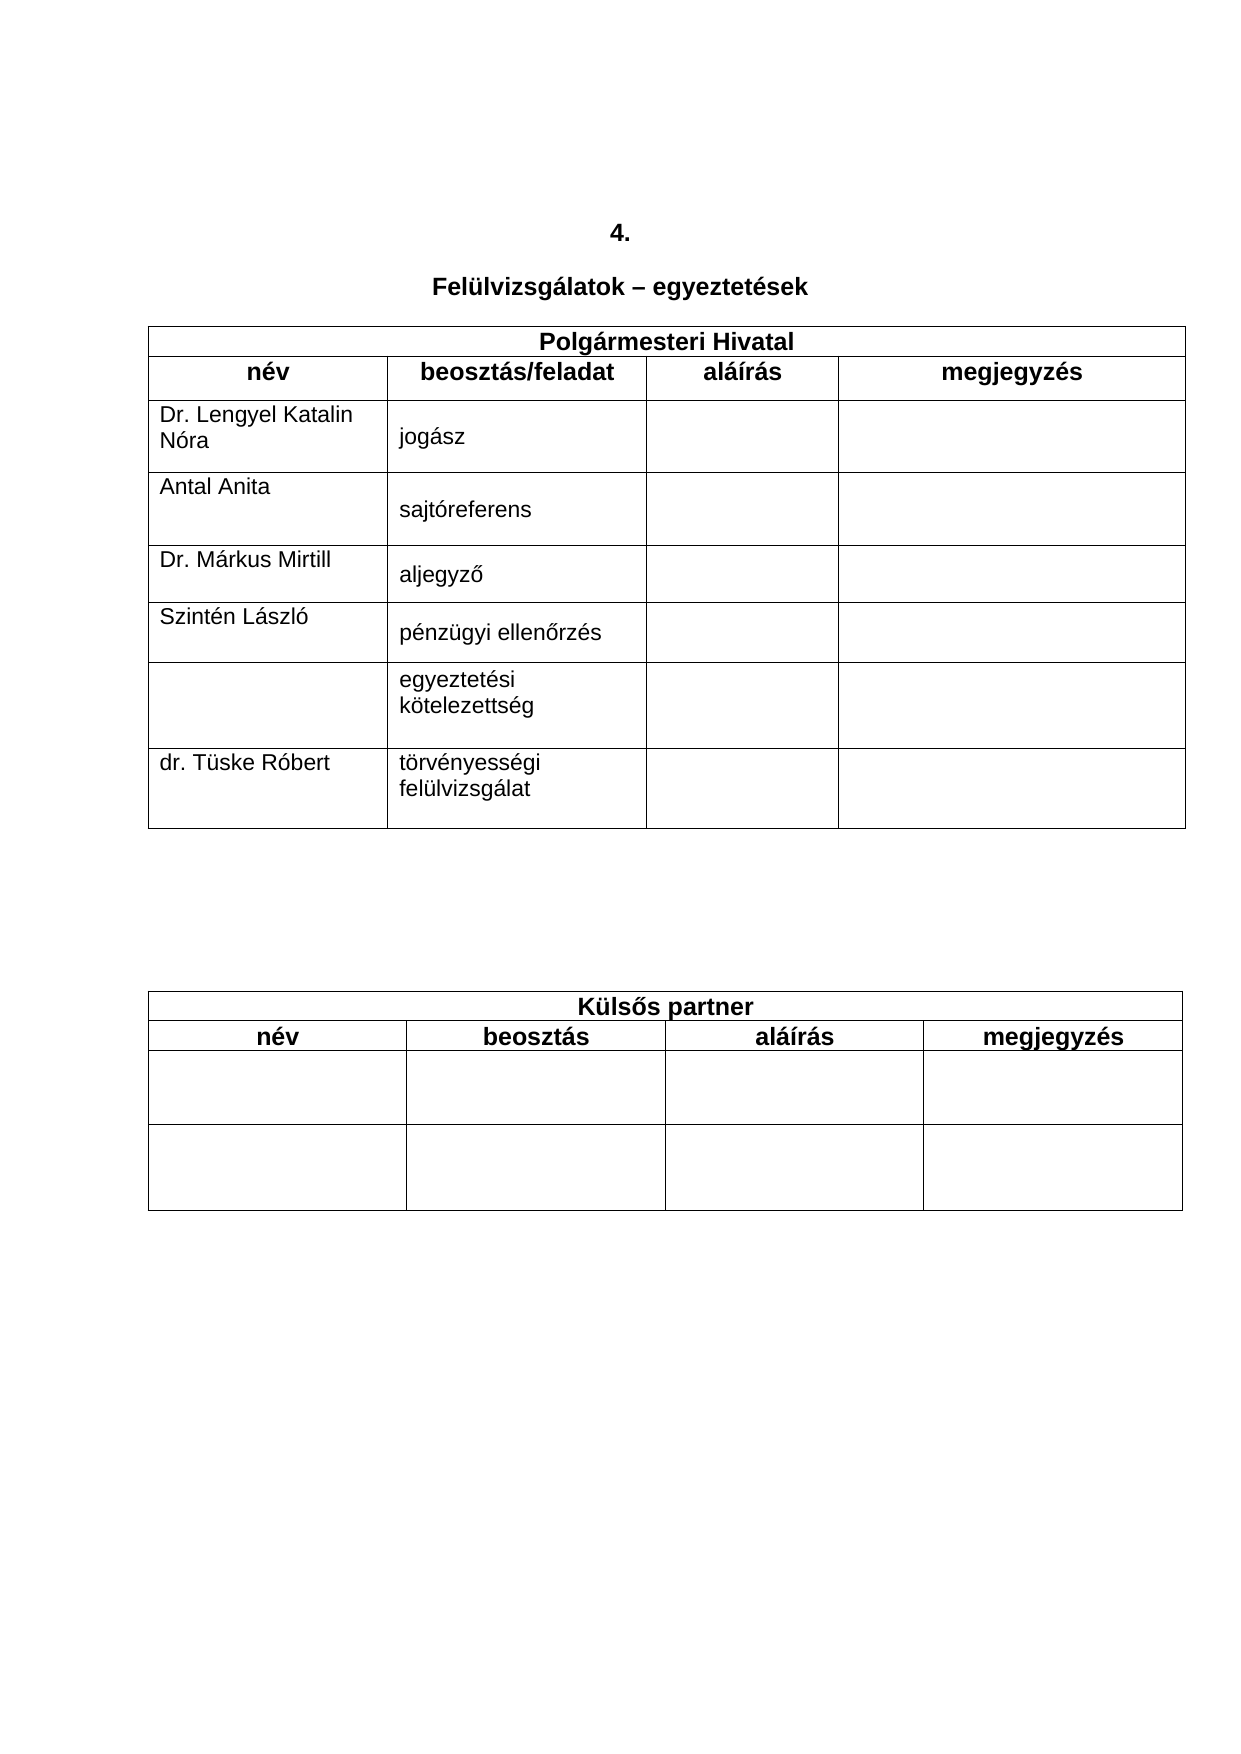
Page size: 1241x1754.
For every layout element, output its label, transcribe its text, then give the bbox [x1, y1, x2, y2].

table_cell [407, 1125, 665, 1210]
table_cell Dr. Márkus Mirtill [149, 546, 387, 602]
table_cell [647, 749, 838, 828]
table_cell egyeztetési kötelezettség [388, 663, 646, 748]
table_cell Antal Anita [149, 473, 387, 545]
table_cell Dr. Lengyel Katalin Nóra [149, 401, 387, 472]
table_cell [839, 473, 1185, 545]
table_cell beosztás [407, 1021, 665, 1050]
table_cell [839, 749, 1185, 828]
table_cell Szintén László [149, 603, 387, 662]
table_cell beosztás/feladat [388, 357, 646, 399]
table_cell [647, 603, 838, 662]
table_cell [666, 1125, 923, 1210]
table_cell [839, 603, 1185, 662]
table_cell [149, 1125, 406, 1210]
table_cell [924, 1125, 1182, 1210]
table_cell [149, 663, 387, 748]
table_cell jogász [388, 401, 646, 472]
table_cell név [149, 1021, 406, 1050]
table_cell megjegyzés [924, 1021, 1182, 1050]
table_cell aljegyző [388, 546, 646, 602]
table_cell aláírás [666, 1021, 923, 1050]
table_cell [924, 1051, 1182, 1124]
table_cell aláírás [647, 357, 838, 399]
table_cell megjegyzés [839, 357, 1185, 399]
table_cell [839, 401, 1185, 472]
table_cell [647, 546, 838, 602]
table_cell [666, 1051, 923, 1124]
table_header Külsős partner [149, 992, 1182, 1020]
table_cell [647, 473, 838, 545]
text Felülvizsgálatok – egyeztetések [148, 272, 1093, 301]
table_cell [647, 401, 838, 472]
table_cell [149, 1051, 406, 1124]
table_cell [407, 1051, 665, 1124]
table_cell [647, 663, 838, 748]
table_cell dr. Tüske Róbert [149, 749, 387, 828]
table_cell [839, 663, 1185, 748]
table_cell sajtóreferens [388, 473, 646, 545]
table_header Polgármesteri Hivatal [149, 327, 1185, 356]
table_cell [839, 546, 1185, 602]
table_cell törvényességi felülvizsgálat [388, 749, 646, 828]
table_cell pénzügyi ellenőrzés [388, 603, 646, 662]
table_cell név [149, 357, 387, 399]
text 4. [148, 218, 1093, 247]
